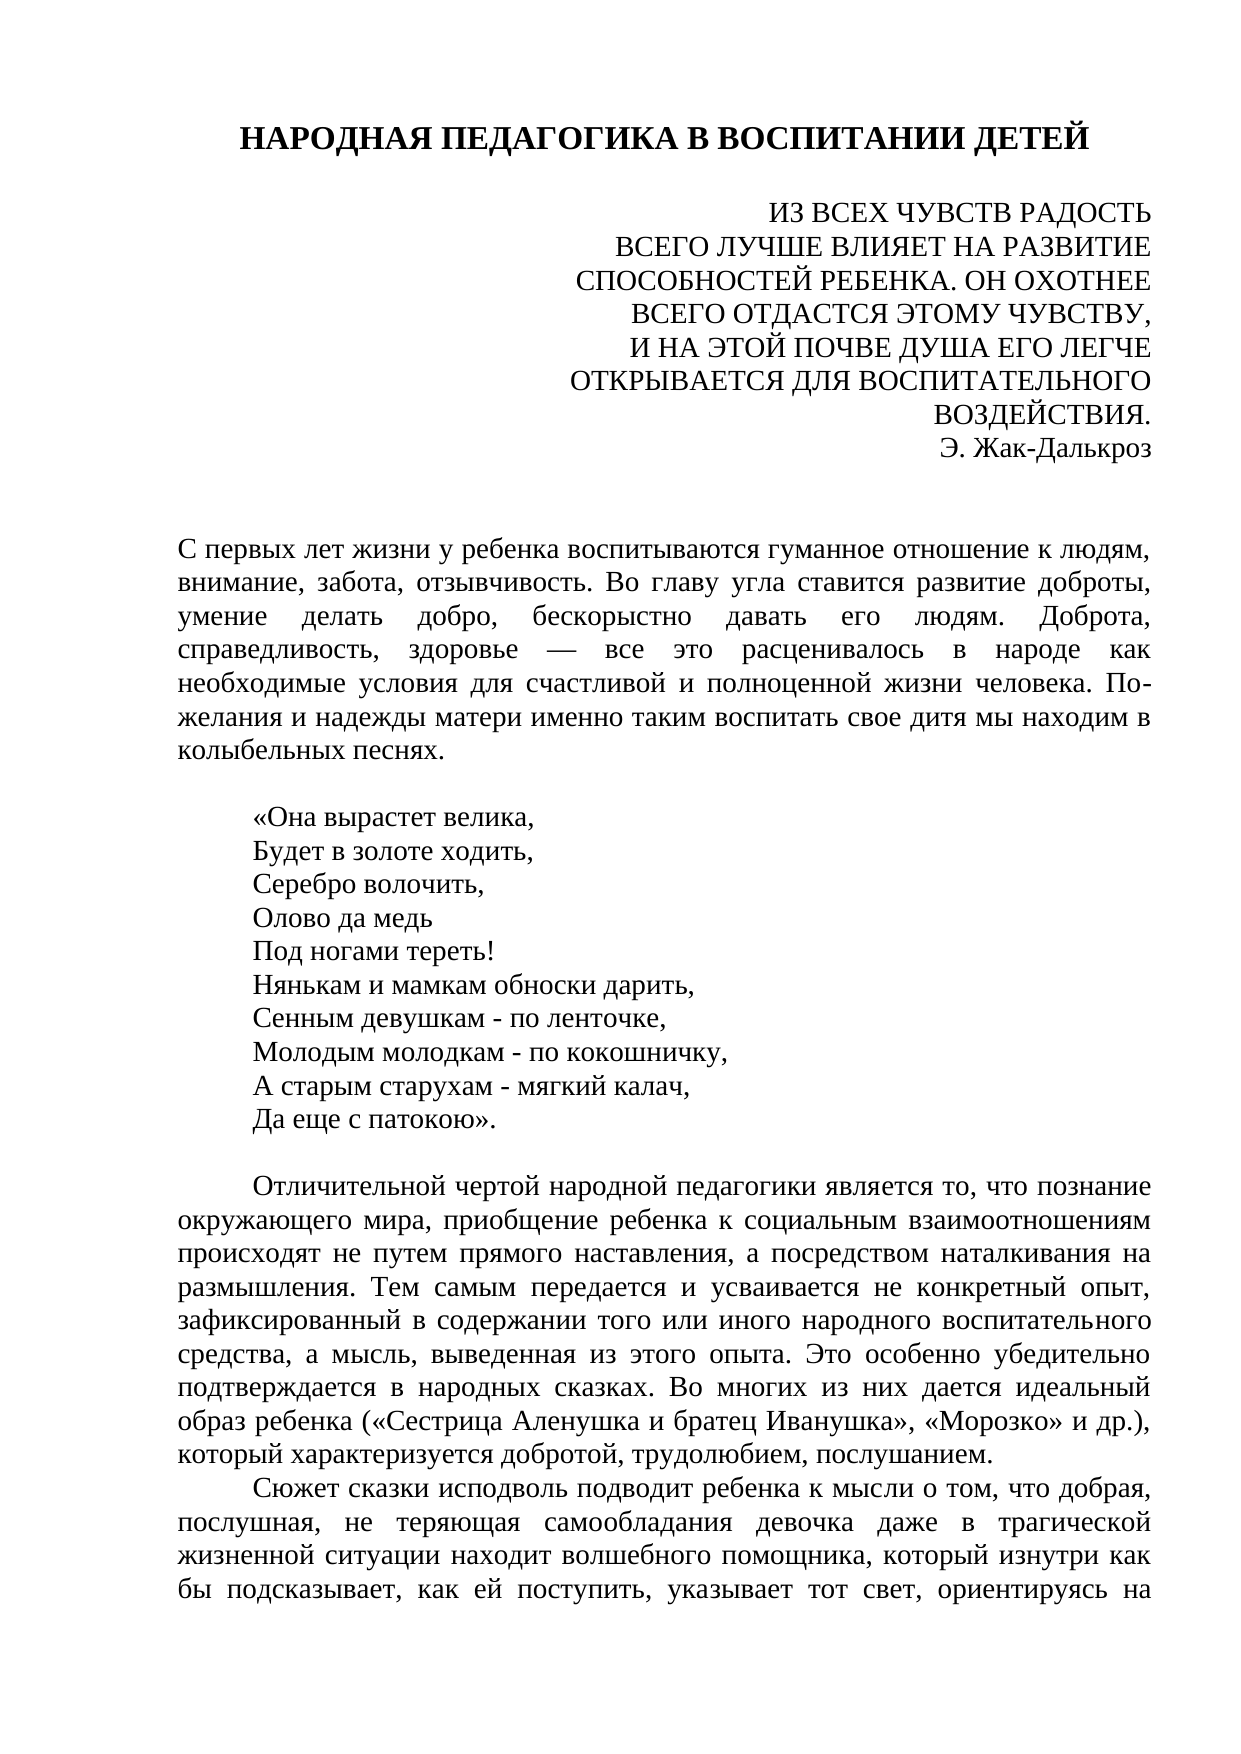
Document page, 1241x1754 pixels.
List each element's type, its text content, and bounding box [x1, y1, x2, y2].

text И НА ЭТОЙ ПОЧВЕ ДУША ЕГО ЛЕГЧЕ [177, 330, 1152, 363]
text Э. Жак-Далькроз [177, 430, 1152, 464]
text ВОЗДЕЙСТВИЯ. [177, 397, 1152, 430]
text Сенным девушкам - по ленточке, [177, 1001, 1152, 1034]
text С первых лет жизни у ребенка воспитываются гуманное отношение к людям, внимание, забота, отзывчивость. Во главу угла ставится развитие доброты, умение делать добро, бескорыстно давать его людям. Доброта, справедливость, здоровье — все это расценивалось в народе как необходимые условия для счастливой и полноценной жизни человека. Пожелания и надежды матери именно таким воспитать свое дитя мы находим в колыбельных песнях. [177, 531, 1152, 766]
text НАРОДНАЯ ПЕДАГОГИКА В ВОСПИТАНИИ ДЕТЕЙ [177, 118, 1152, 156]
text СПОСОБНОСТЕЙ РЕБЕНКА. ОН ОХОТНЕЕ [177, 263, 1152, 296]
text Да еще с патокою». [177, 1101, 1152, 1135]
text Под ногами тереть! [177, 933, 1152, 967]
text Олово да медь [177, 900, 1152, 933]
text «Она вырастет велика, [177, 799, 1152, 833]
text ИЗ ВСЕХ ЧУВСТВ РАДОСТЬ [177, 196, 1152, 229]
text Отличительной чертой народной педагогики является то, что познание окружающего мира, приобщение ребенка к социальным взаимоотношениям происходят не путем прямого наставления, а посредством наталкивания на размышления. Тем самым передается и усваивается не конкретный опыт, зафиксированный в содержании того или иного народного воспитательного средства, а мысль, выведенная из этого опыта. Это особенно убедительно подтверждается в народных сказках. Во многих из них дается идеальный образ ребенка («Сестрица Аленушка и братец Иванушка», «Морозко» и др.), который характеризуется добротой, трудолюбием, послушанием. [177, 1168, 1152, 1470]
text ВСЕГО ОТДАСТСЯ ЭТОМУ ЧУВСТВУ, [177, 296, 1152, 330]
text А старым старухам - мягкий калач, [177, 1068, 1152, 1101]
text Молодым молодкам - по кокошничку, [177, 1034, 1152, 1068]
text Серебро волочить, [177, 866, 1152, 900]
text ОТКРЫВАЕТСЯ ДЛЯ ВОСПИТАТЕЛЬНОГО [177, 363, 1152, 397]
text Будет в золоте ходить, [177, 833, 1152, 866]
text Нянькам и мамкам обноски дарить, [177, 967, 1152, 1001]
text ВСЕГО ЛУЧШЕ ВЛИЯЕТ НА РАЗВИТИЕ [177, 229, 1152, 263]
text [177, 1470, 1152, 1604]
